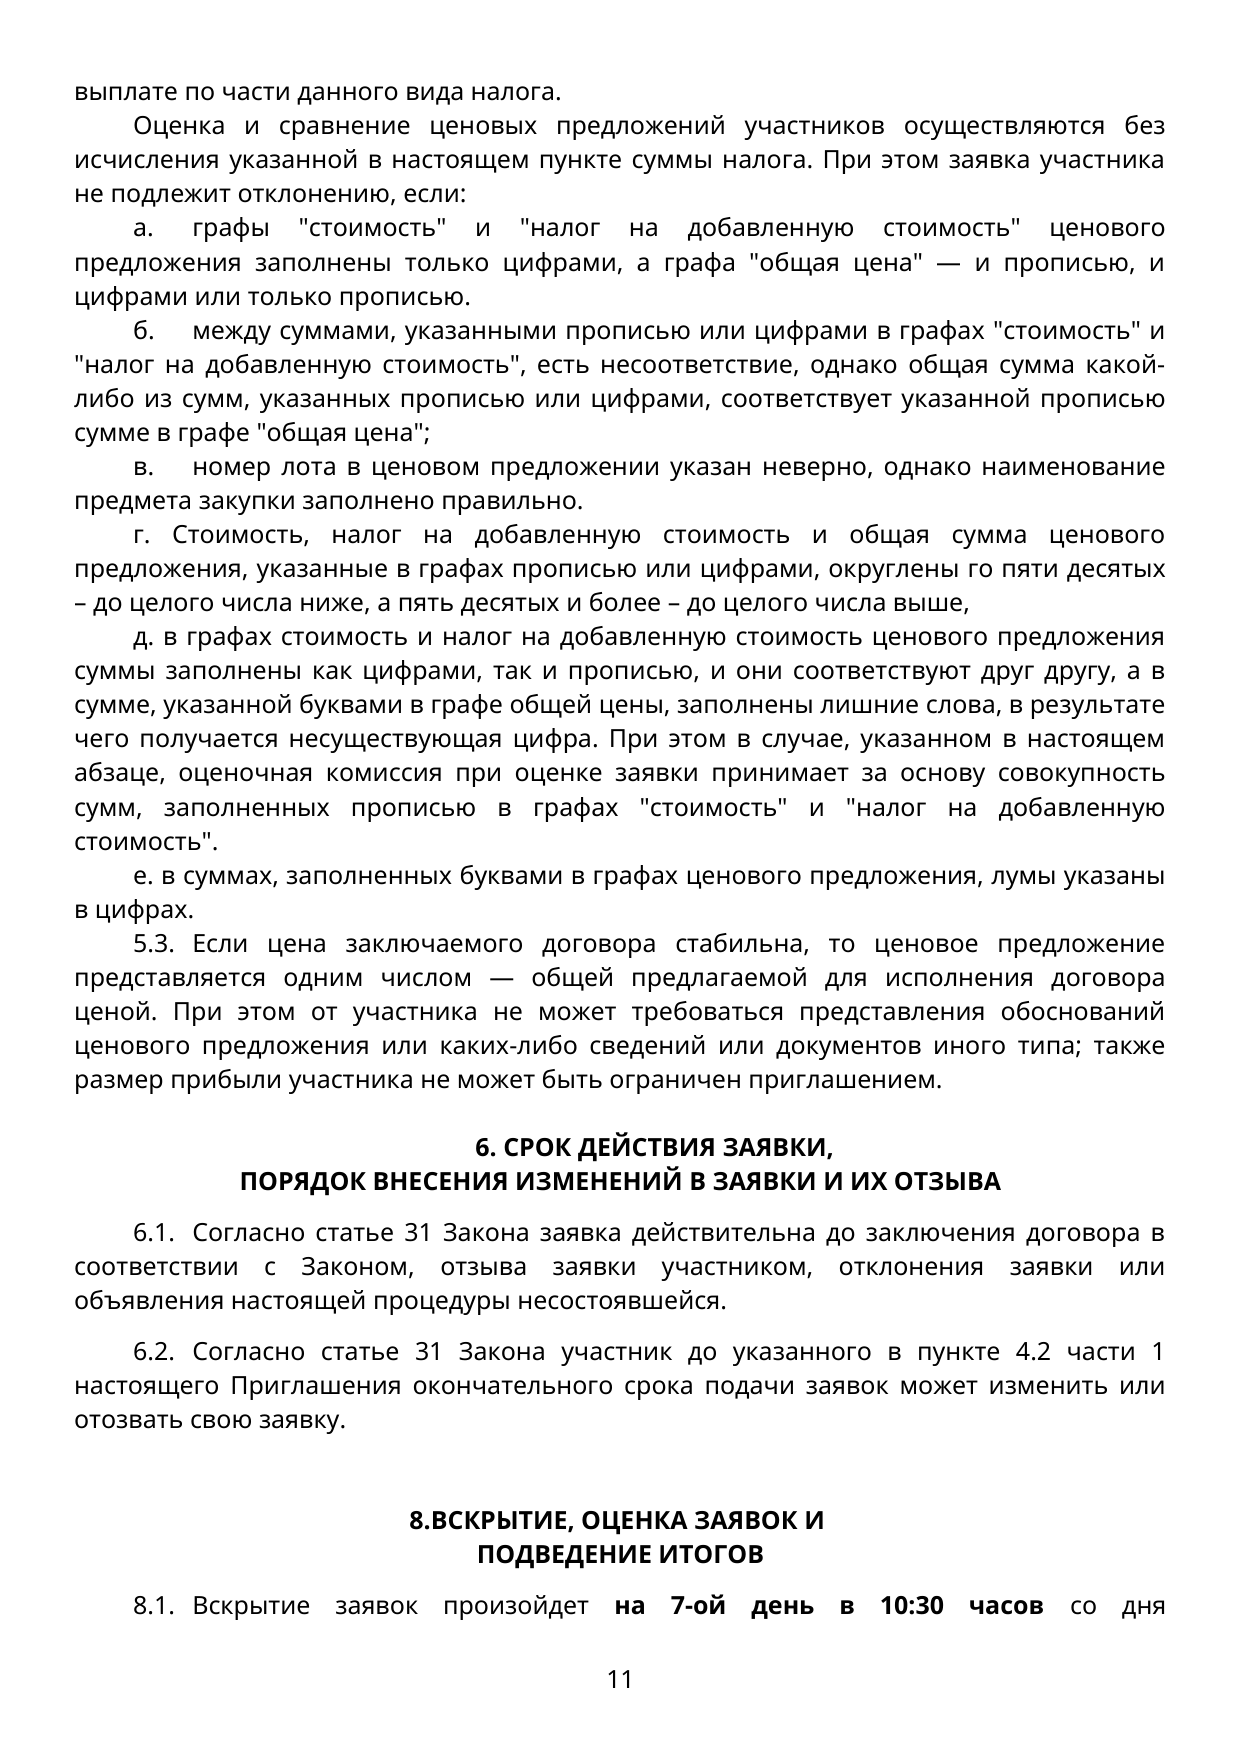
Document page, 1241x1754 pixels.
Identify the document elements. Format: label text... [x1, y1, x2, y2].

text 8.ВСКРЫТИЕ, ОЦЕНКА ЗАЯВОК И ПОДВЕДЕНИЕ ИТОГОВ [74, 1503, 1167, 1571]
text б. между суммами, указанными прописью или цифрами в графах "стоимость" и "налог на добавленную стоимость", есть несоответствие, однако общая сумма какой-либо из сумм, указанных прописью или цифрами, соответствует указанной прописью сумме в графе "общая цена"; [74, 312, 1167, 448]
text е. в суммах, заполненных буквами в графах ценового предложения, лумы указаны в цифрах. [74, 857, 1167, 925]
text в. номер лота в ценовом предложении указан неверно, однако наименование предмета закупки заполнено правильно. [74, 448, 1167, 517]
text Оценка и сравнение ценовых предложений участников осуществляются без исчисления указанной в настоящем пункте суммы налога. При этом заявка участника не подлежит отклонению, если: [74, 108, 1167, 210]
text д. в графах стоимость и налог на добавленную стоимость ценового предложения суммы заполнены как цифрами, так и прописью, и они соответствуют друг другу, а в сумме, указанной буквами в графе общей цены, заполнены лишние слова, в результате чего получается несуществующая цифра. При этом в случае, указанном в настоящем абзаце, оценочная комиссия при оценке заявки принимает за основу совокупность сумм, заполненных прописью в графах "стоимость" и "налог на добавленную стоимость". [74, 619, 1167, 857]
text г. Стоимость, налог на добавленную стоимость и общая сумма ценового предложения, указанные в графах прописью или цифрами, округлены го пяти десятых – до целого числа ниже, а пять десятых и более – до целого числа выше, [74, 517, 1167, 619]
text а. графы "стоимость" и "налог на добавленную стоимость" ценового предложения заполнены только цифрами, а графа "общая цена" — и прописью, и цифрами или только прописью. [74, 210, 1167, 312]
text 6.2. Согласно статье 31 Закона участник до указанного в пункте 4.2 части 1 настоящего Приглашения окончательного срока подачи заявок может изменить или отозвать свою заявку. [74, 1333, 1167, 1436]
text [74, 1588, 1167, 1622]
text 6.1. Согласно статье 31 Закона заявка действительна до заключения договора в соответствии с Законом, отзыва заявки участником, отклонения заявки или объявления настоящей процедуры несостоявшейся. [74, 1214, 1167, 1317]
text 5.3. Если цена заключаемого договора стабильна, то ценовое предложение представляется одним числом — общей предлагаемой для исполнения договора ценой. При этом от участника не может требоваться представления обоснований ценового предложения или каких-либо сведений или документов иного типа; также размер прибыли участника не может быть ограничен приглашением. [74, 925, 1167, 1096]
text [74, 74, 1167, 108]
text 6. СРОК ДЕЙСТВИЯ ЗАЯВКИ, ПОРЯДОК ВНЕСЕНИЯ ИЗМЕНЕНИЙ В ЗАЯВКИ И ИХ ОТЗЫВА [133, 1130, 1108, 1198]
